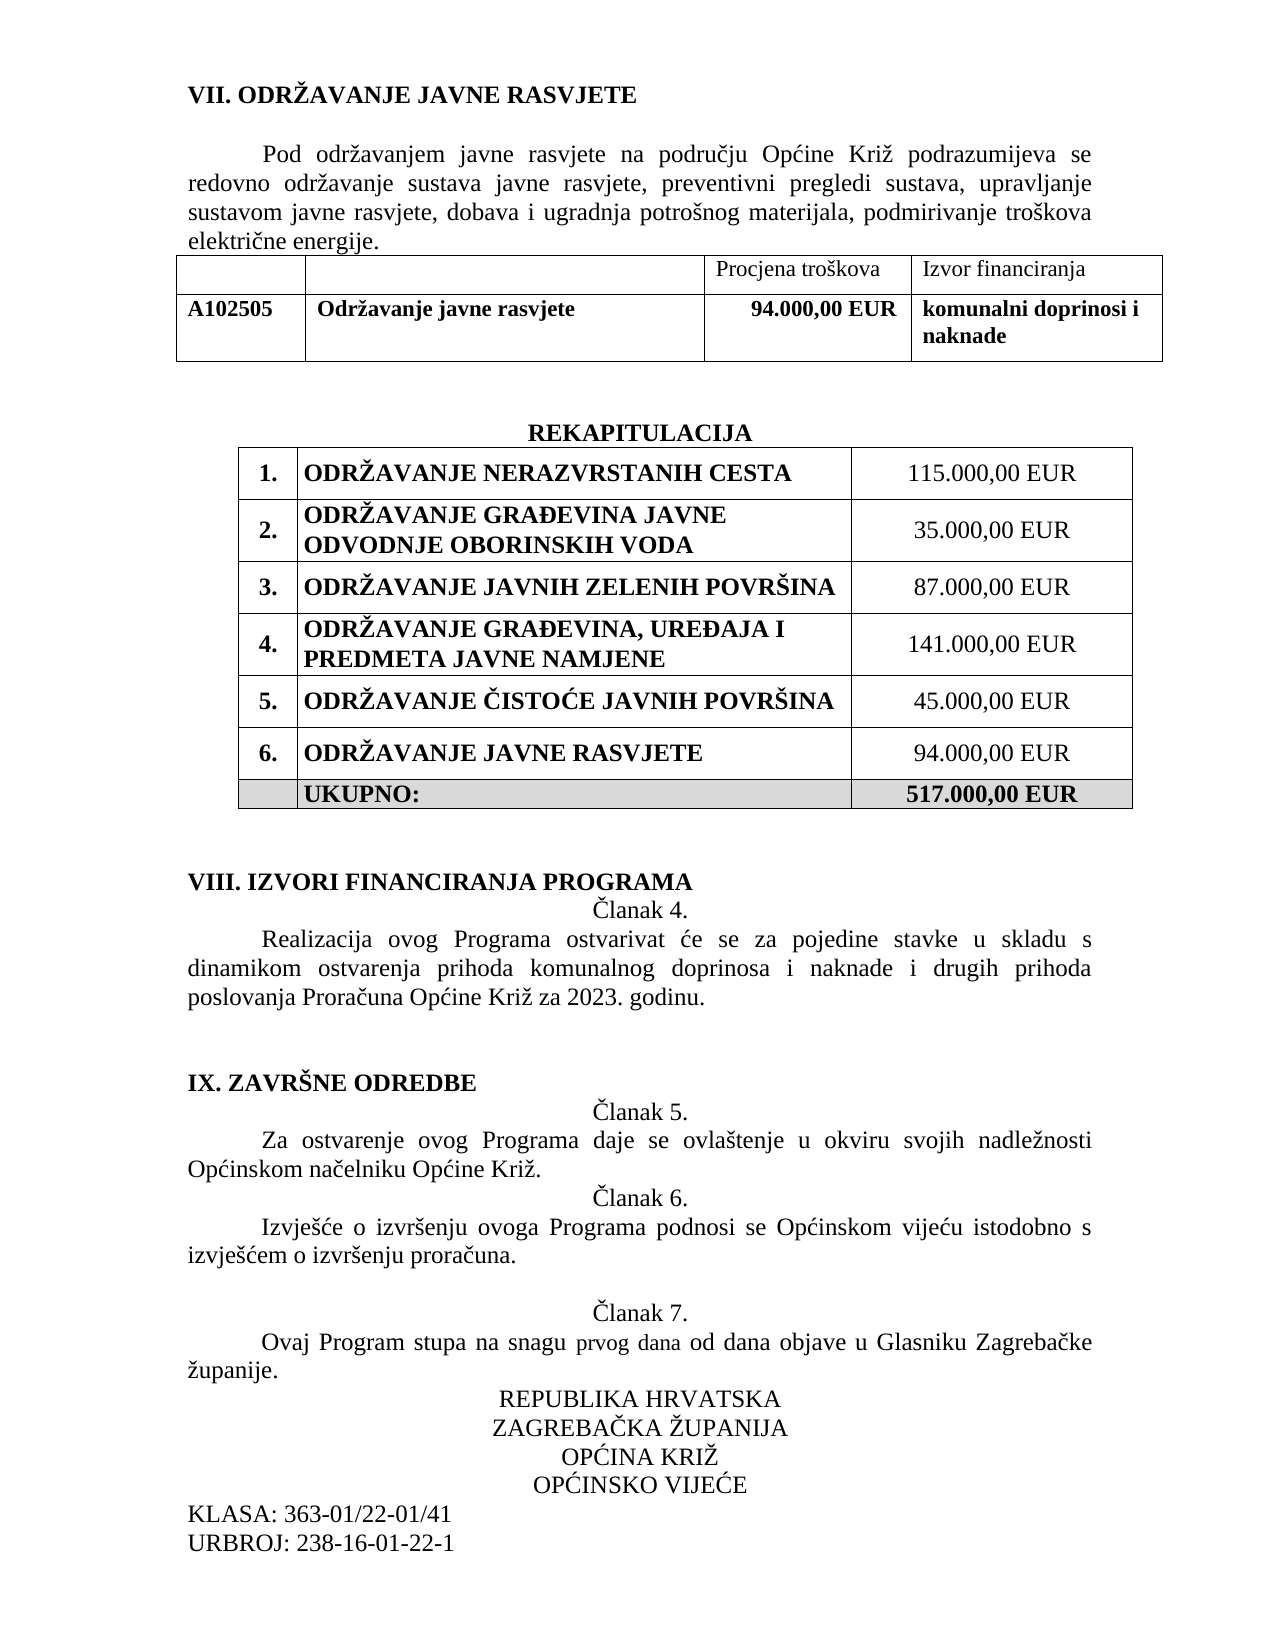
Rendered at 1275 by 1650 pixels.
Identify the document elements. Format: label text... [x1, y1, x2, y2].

text URBROJ: 238-16-01-22-1 [187, 1528, 1093, 1557]
text REKAPITULACIJA [187, 418, 1093, 447]
table_cell 35.000,00 EUR [852, 500, 1132, 561]
table_cell A102505 [177, 295, 305, 361]
table_header [177, 256, 305, 294]
table_cell 6. [239, 728, 297, 778]
table_cell 94.000,00 EUR [705, 295, 911, 361]
table_cell 94.000,00 EUR [852, 728, 1132, 778]
table_cell komunalni doprinosi i naknade [912, 295, 1162, 361]
table_cell 87.000,00 EUR [852, 562, 1132, 613]
text REPUBLIKA HRVATSKA [187, 1384, 1093, 1413]
table_header ODRŽAVANJE NERAZVRSTANIH CESTA [298, 448, 851, 499]
text OPĆINA KRIŽ [187, 1442, 1093, 1471]
table_cell UKUPNO: [298, 780, 851, 808]
table_header Izvor financiranja [912, 256, 1162, 294]
text Članak 7. [187, 1298, 1093, 1327]
table_cell Održavanje javne rasvjete [306, 295, 704, 361]
table_cell 3. [239, 562, 297, 613]
table_header Procjena troškova [705, 256, 911, 294]
text Realizacija ovog Programa ostvarivat će se za pojedine stavke u skladu s dinamikom ostvarenja prihoda komunalnog doprinosa i naknade i drugih prihoda poslovanja Proračuna Općine Križ za 2023. godinu. [187, 924, 1093, 1011]
table_cell ODRŽAVANJE JAVNIH ZELENIH POVRŠINA [298, 562, 851, 613]
text Ovaj Program stupa na snagu prvog dana od dana objave u Glasniku Zagrebačke županije. [187, 1327, 1093, 1384]
table_header 115.000,00 EUR [852, 448, 1132, 499]
table_cell ODRŽAVANJE ČISTOĆE JAVNIH POVRŠINA [298, 676, 851, 727]
table_cell ODRŽAVANJE GRAĐEVINA, UREĐAJA I PREDMETA JAVNE NAMJENE [298, 614, 851, 675]
table_header [306, 256, 704, 294]
text Za ostvarenje ovog Programa daje se ovlaštenje u okviru svojih nadležnosti Općinskom načelniku Općine Križ. [187, 1126, 1093, 1183]
text Izvješće o izvršenju ovoga Programa podnosi se Općinskom vijeću istodobno s izvješćem o izvršenju proračuna. [187, 1212, 1093, 1269]
table_cell [239, 780, 297, 808]
text Pod održavanjem javne rasvjete na području Općine Križ podrazumijeva se redovno održavanje sustava javne rasvjete, preventivni pregledi sustava, upravljanje sustavom javne rasvjete, dobava i ugradnja potrošnog materijala, podmirivanje troškova električne energije. [188, 139, 1093, 254]
text Članak 6. [187, 1183, 1093, 1212]
text VII. ODRŽAVANJE JAVNE RASVJETE [187, 74, 1093, 111]
table_cell 5. [239, 676, 297, 727]
text ZAGREBAČKA ŽUPANIJA [187, 1413, 1093, 1442]
table_cell 2. [239, 500, 297, 561]
table_cell 45.000,00 EUR [852, 676, 1132, 727]
text Članak 5. [187, 1097, 1093, 1126]
table_cell ODRŽAVANJE JAVNE RASVJETE [298, 728, 851, 778]
table_header 1. [239, 448, 297, 499]
table_cell ODRŽAVANJE GRAĐEVINA JAVNE ODVODNJE OBORINSKIH VODA [298, 500, 851, 561]
table_cell 141.000,00 EUR [852, 614, 1132, 675]
text KLASA: 363-01/22-01/41 [187, 1499, 1093, 1528]
text Članak 4. [187, 896, 1093, 924]
text VIII. IZVORI FINANCIRANJA PROGRAMA [187, 867, 1093, 896]
table_cell 517.000,00 EUR [852, 780, 1132, 808]
text IX. ZAVRŠNE ODREDBE [187, 1068, 1093, 1097]
text OPĆINSKO VIJEĆE [187, 1471, 1093, 1499]
table_cell 4. [239, 614, 297, 675]
